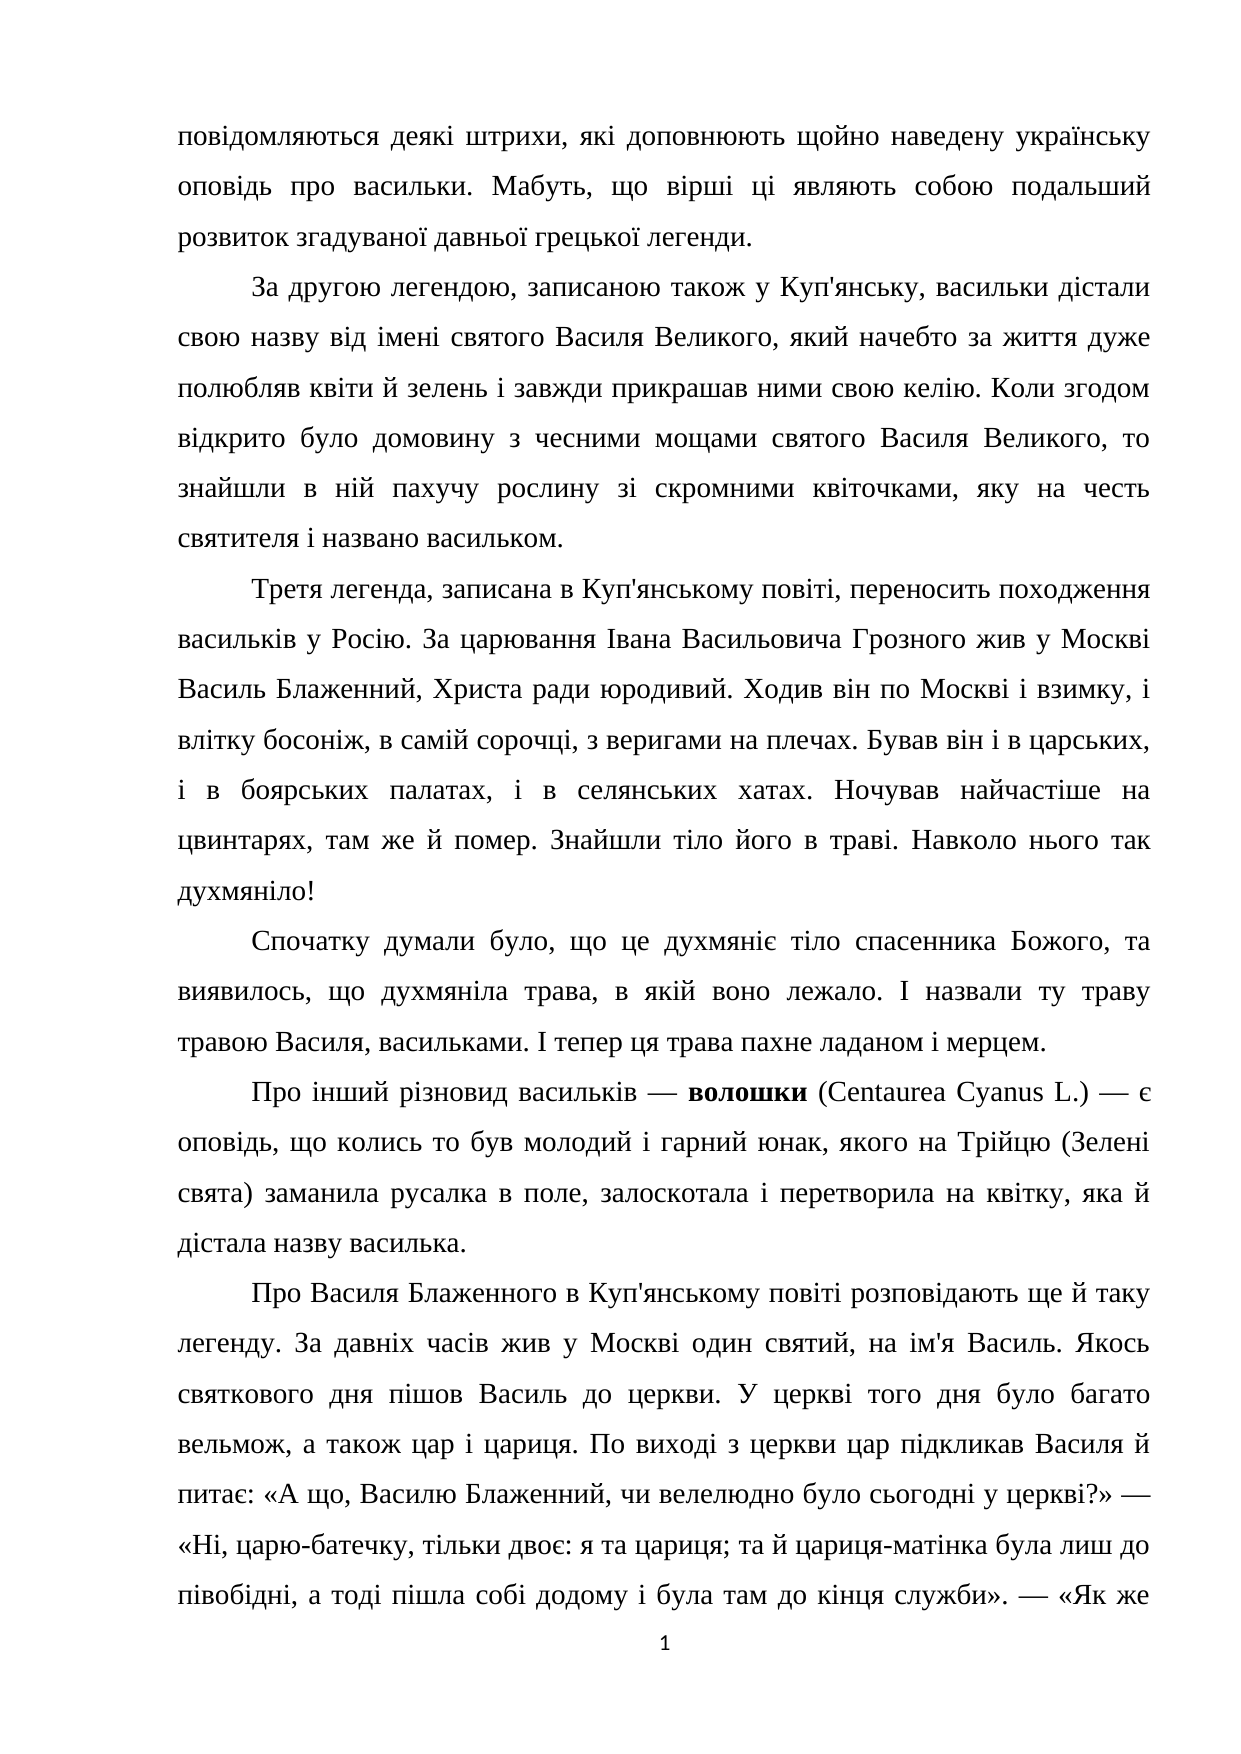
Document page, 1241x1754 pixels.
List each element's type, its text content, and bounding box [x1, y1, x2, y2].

text За другою легендою, записаною також у Куп'янську, васильки дістали свою назву від імені святого Василя Великого, який начебто за життя дуже полюбляв квіти й зелень і завжди прикрашав ними свою келію. Коли згодом відкрито було домовину з чесними мощами святого Василя Великого, то знайшли в ній пахучу рослину зі скромними квіточками, яку на честь святителя і названо васильком. [177, 269, 1152, 554]
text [177, 118, 1152, 252]
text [177, 1275, 1152, 1611]
text Третя легенда, записана в Куп'янському повіті, переносить походження васильків у Росію. За царювання Івана Васильовича Грозного жив у Москві Василь Блаженний, Христа ради юродивий. Ходив він по Москві і взимку, і влітку босоніж, в самій сорочці, з веригами на плечах. Бував він і в царських, і в боярських палатах, і в селянських хатах. Ночував найчастіше на цвинтарях, там же й помер. Знайшли тіло його в траві. Навколо нього так духмяніло! [177, 571, 1152, 906]
text Про інший різновид васильків — волошки (Centaurea Cyanus L.) — є оповідь, що колись то був молодий і гарний юнак, якого на Трійцю (Зелені свята) заманила русалка в поле, залоскотала і перетворила на квітку, яка й дістала назву василька. [177, 1074, 1152, 1258]
text Спочатку думали було, що це духмяніє тіло спасенника Божого, та виявилось, що духмяніла трава, в якій воно лежало. І назвали ту траву травою Василя, васильками. І тепер ця трава пахне ладаном і мерцем. [177, 923, 1152, 1057]
